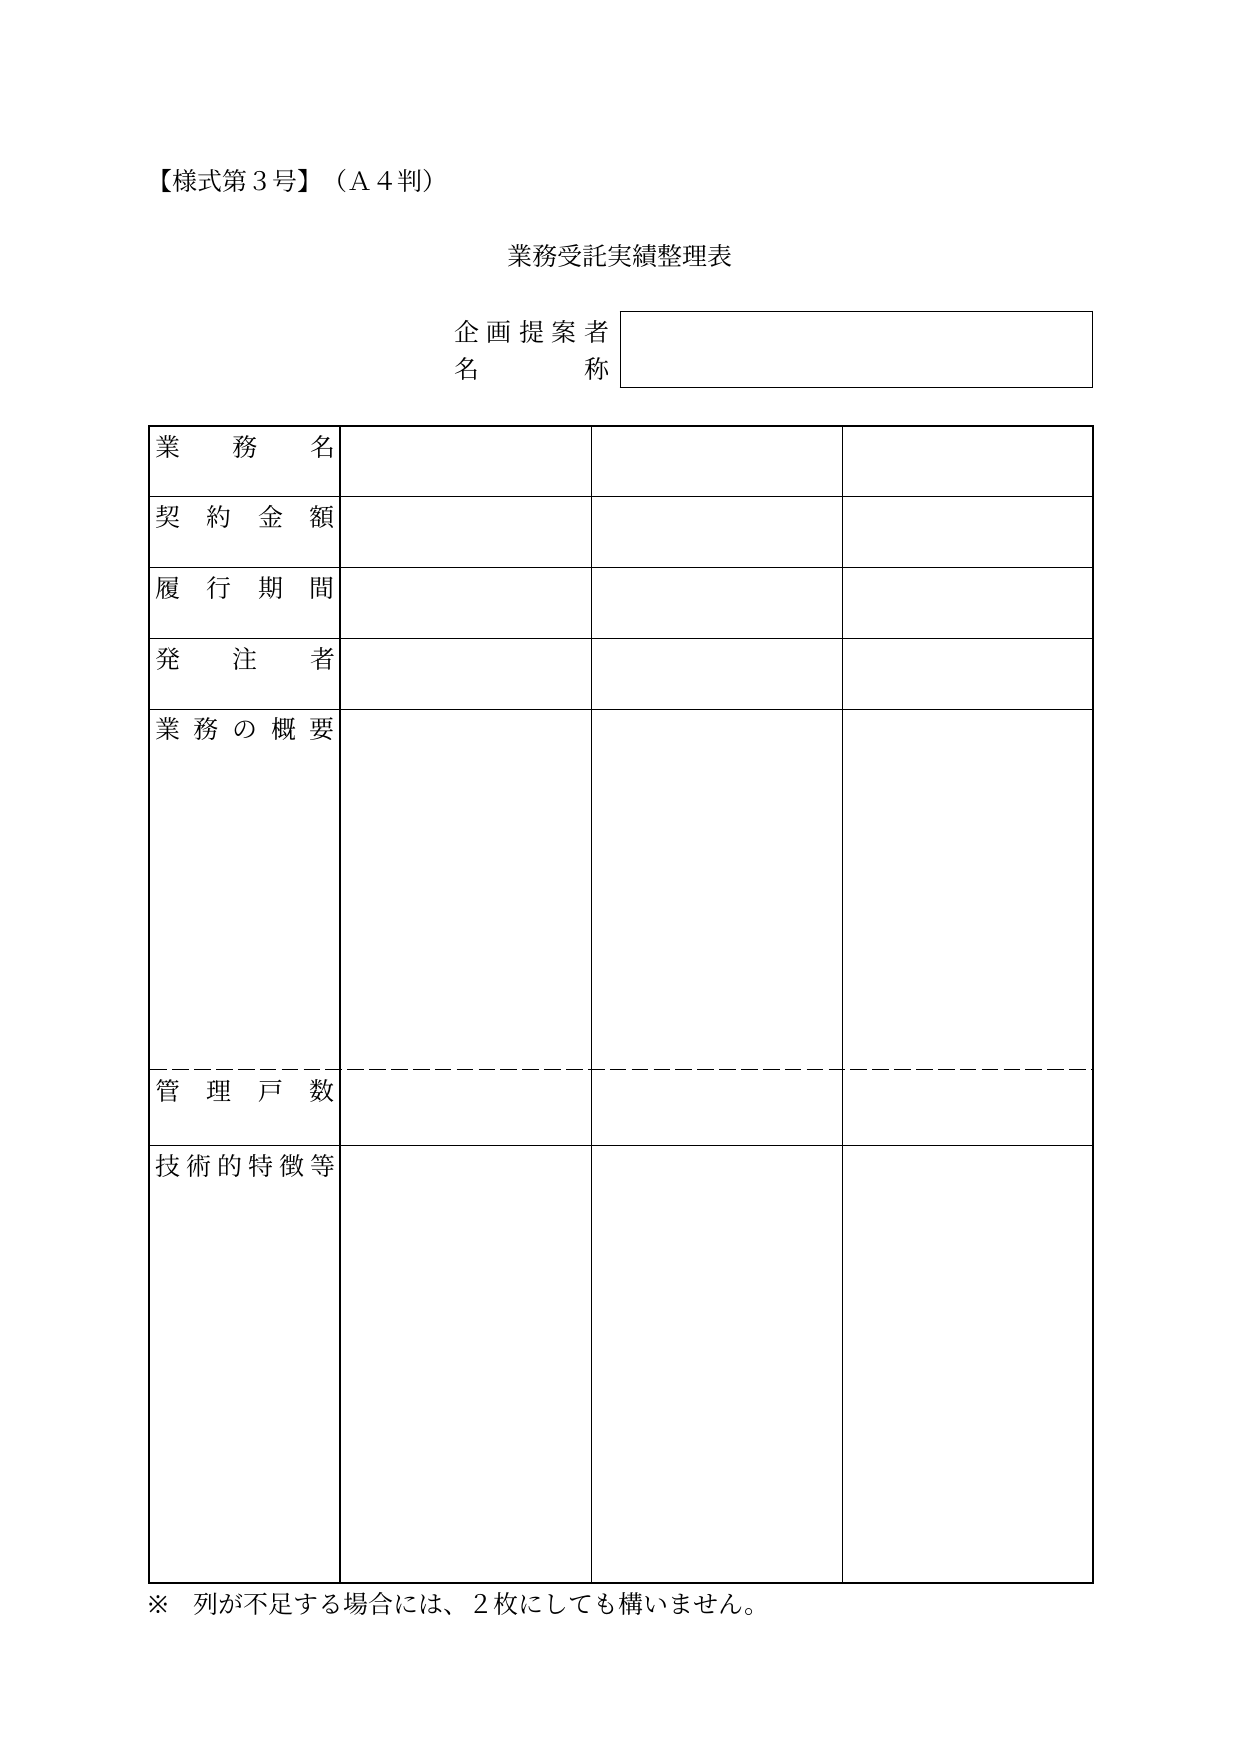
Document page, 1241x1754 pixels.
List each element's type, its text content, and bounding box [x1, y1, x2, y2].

table_cell [592, 639, 842, 708]
table_cell [843, 639, 1092, 708]
text 【様式第３号】（Ａ４判） [148, 161, 1092, 198]
text 業務受託実績整理表 [148, 236, 1092, 273]
table_cell 履行期間 [150, 568, 339, 638]
table_cell [843, 568, 1092, 638]
table_cell [592, 568, 842, 638]
table_header [592, 427, 842, 496]
table_cell [592, 497, 842, 567]
table_cell [341, 497, 591, 567]
table_cell 管理戸数 [150, 1069, 339, 1144]
table_header [843, 427, 1092, 496]
table_cell 業務の概要 [150, 710, 339, 1069]
table_cell [341, 1069, 591, 1144]
table_header 企画提案者 名称 [443, 311, 620, 387]
text ※ 列が不足する場合には、２枚にしても構いません。 [148, 1584, 1092, 1622]
table_cell [341, 639, 591, 708]
table_header [341, 427, 591, 496]
table_cell [843, 497, 1092, 567]
table_cell [341, 710, 591, 1069]
table_cell [592, 1146, 842, 1582]
table_cell 発注者 [150, 639, 339, 708]
table_cell [592, 710, 842, 1069]
table_cell [341, 1146, 591, 1582]
table_header 業務名 [150, 427, 339, 496]
table_cell 契約金額 [150, 497, 339, 567]
table_cell [341, 568, 591, 638]
table_cell [843, 1146, 1092, 1582]
table_header [621, 312, 1092, 387]
table_cell [843, 1069, 1092, 1144]
table_cell [592, 1069, 842, 1144]
table_cell [843, 710, 1092, 1069]
table_cell 技術的特徴等 [150, 1146, 339, 1582]
